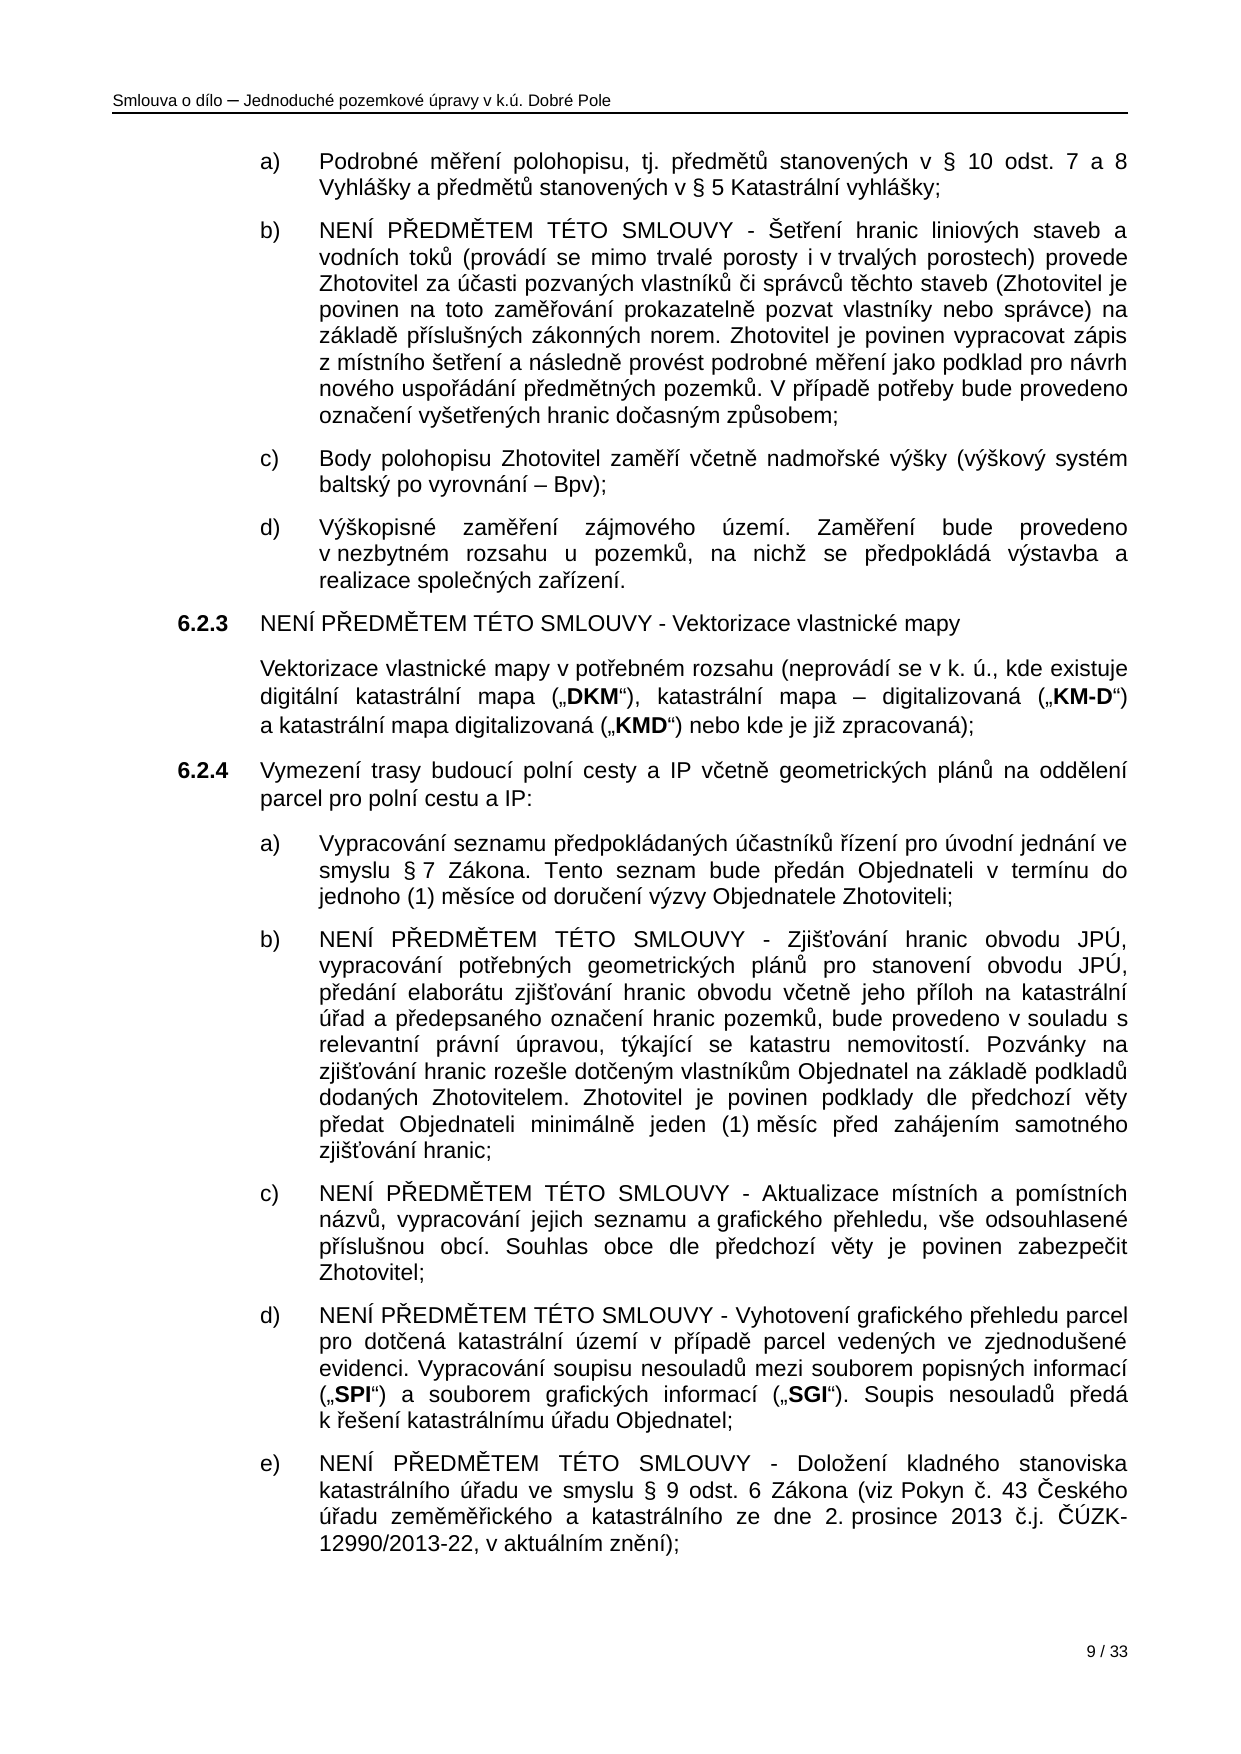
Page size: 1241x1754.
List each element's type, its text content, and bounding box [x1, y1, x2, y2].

list Vektorizace vlastnické mapy v potřebném rozsahu (neprovádí se v k. ú., kde existuje digitální katastrální mapa („DKM“), katastrální mapa – digitalizovaná („KM-D“) a katastrální mapa digitalizovaná („KMD“) nebo kde je již zpracovaná); [260, 655, 1128, 738]
list Výškopisné zaměření zájmového území. Zaměření bude provedeno v nezbytném rozsahu u pozemků, na nichž se předpokládá výstavba a realizace společných zařízení. [260, 514, 1128, 593]
list Vypracování seznamu předpokládaných účastníků řízení pro úvodní jednání ve smyslu § 7 Zákona. Tento seznam bude předán Objednateli v termínu do jednoho (1) měsíce od doručení výzvy Objednatele Zhotoviteli; [260, 830, 1128, 909]
list Podrobné měření polohopisu, tj. předmětů stanovených v § 10 odst. 7 a 8 Vyhlášky a předmětů stanovených v § 5 Katastrální vyhlášky; [260, 148, 1128, 200]
list NENÍ PŘEDMĚTEM TÉTO SMLOUVY - Aktualizace místních a pomístních názvů, vypracování jejich seznamu a grafického přehledu, vše odsouhlasené příslušnou obcí. Souhlas obce dle předchozí věty je povinen zabezpečit Zhotovitel; [260, 1180, 1128, 1285]
list NENÍ PŘEDMĚTEM TÉTO SMLOUVY - Zjišťování hranic obvodu JPÚ, vypracování potřebných geometrických plánů pro stanovení obvodu JPÚ, předání elaborátu zjišťování hranic obvodu včetně jeho příloh na katastrální úřad a předepsaného označení hranic pozemků, bude provedeno v souladu s relevantní právní úpravou, týkající se katastru nemovitostí. Pozvánky na zjišťování hranic rozešle dotčeným vlastníkům Objednatel na základě podkladů dodaných Zhotovitelem. Zhotovitel je povinen podklady dle předchozí věty předat Objednateli minimálně jeden (1) měsíc před zahájením samotného zjišťování hranic; [260, 926, 1128, 1163]
list NENÍ PŘEDMĚTEM TÉTO SMLOUVY - Šetření hranic liniových staveb a vodních toků (provádí se mimo trvalé porosty i v trvalých porostech) provede Zhotovitel za účasti pozvaných vlastníků či správců těchto staveb (Zhotovitel je povinen na toto zaměřování prokazatelně pozvat vlastníky nebo správce) na základě příslušných zákonných norem. Zhotovitel je povinen vypracovat zápis z místního šetření a následně provést podrobné měření jako podklad pro návrh nového uspořádání předmětných pozemků. V případě potřeby bude provedeno označení vyšetřených hranic dočasným způsobem; [260, 217, 1128, 428]
list Body polohopisu Zhotovitel zaměří včetně nadmořské výšky (výškový systém baltský po vyrovnání – Bpv); [260, 444, 1128, 497]
text NENÍ PŘEDMĚTEM TÉTO SMLOUVY - Vektorizace vlastnické mapy [177, 610, 1128, 636]
list NENÍ PŘEDMĚTEM TÉTO SMLOUVY - Doložení kladného stanoviska katastrálního úřadu ve smyslu § 9 odst. 6 Zákona (viz Pokyn č. 43 Českého úřadu zeměměřického a katastrálního ze dne 2. prosince 2013 č.j. ČÚZK-12990/2013-22, v aktuálním znění); [260, 1450, 1128, 1556]
text Vymezení trasy budoucí polní cesty a IP včetně geometrických plánů na oddělení parcel pro polní cestu a IP: [177, 757, 1128, 812]
list NENÍ PŘEDMĚTEM TÉTO SMLOUVY - Vyhotovení grafického přehledu parcel pro dotčená katastrální území v případě parcel vedených ve zjednodušené evidenci. Vypracování soupisu nesouladů mezi souborem popisných informací („SPI“) a souborem grafických informací („SGI“). Soupis nesouladů předá k řešení katastrálnímu úřadu Objednatel; [260, 1302, 1128, 1434]
